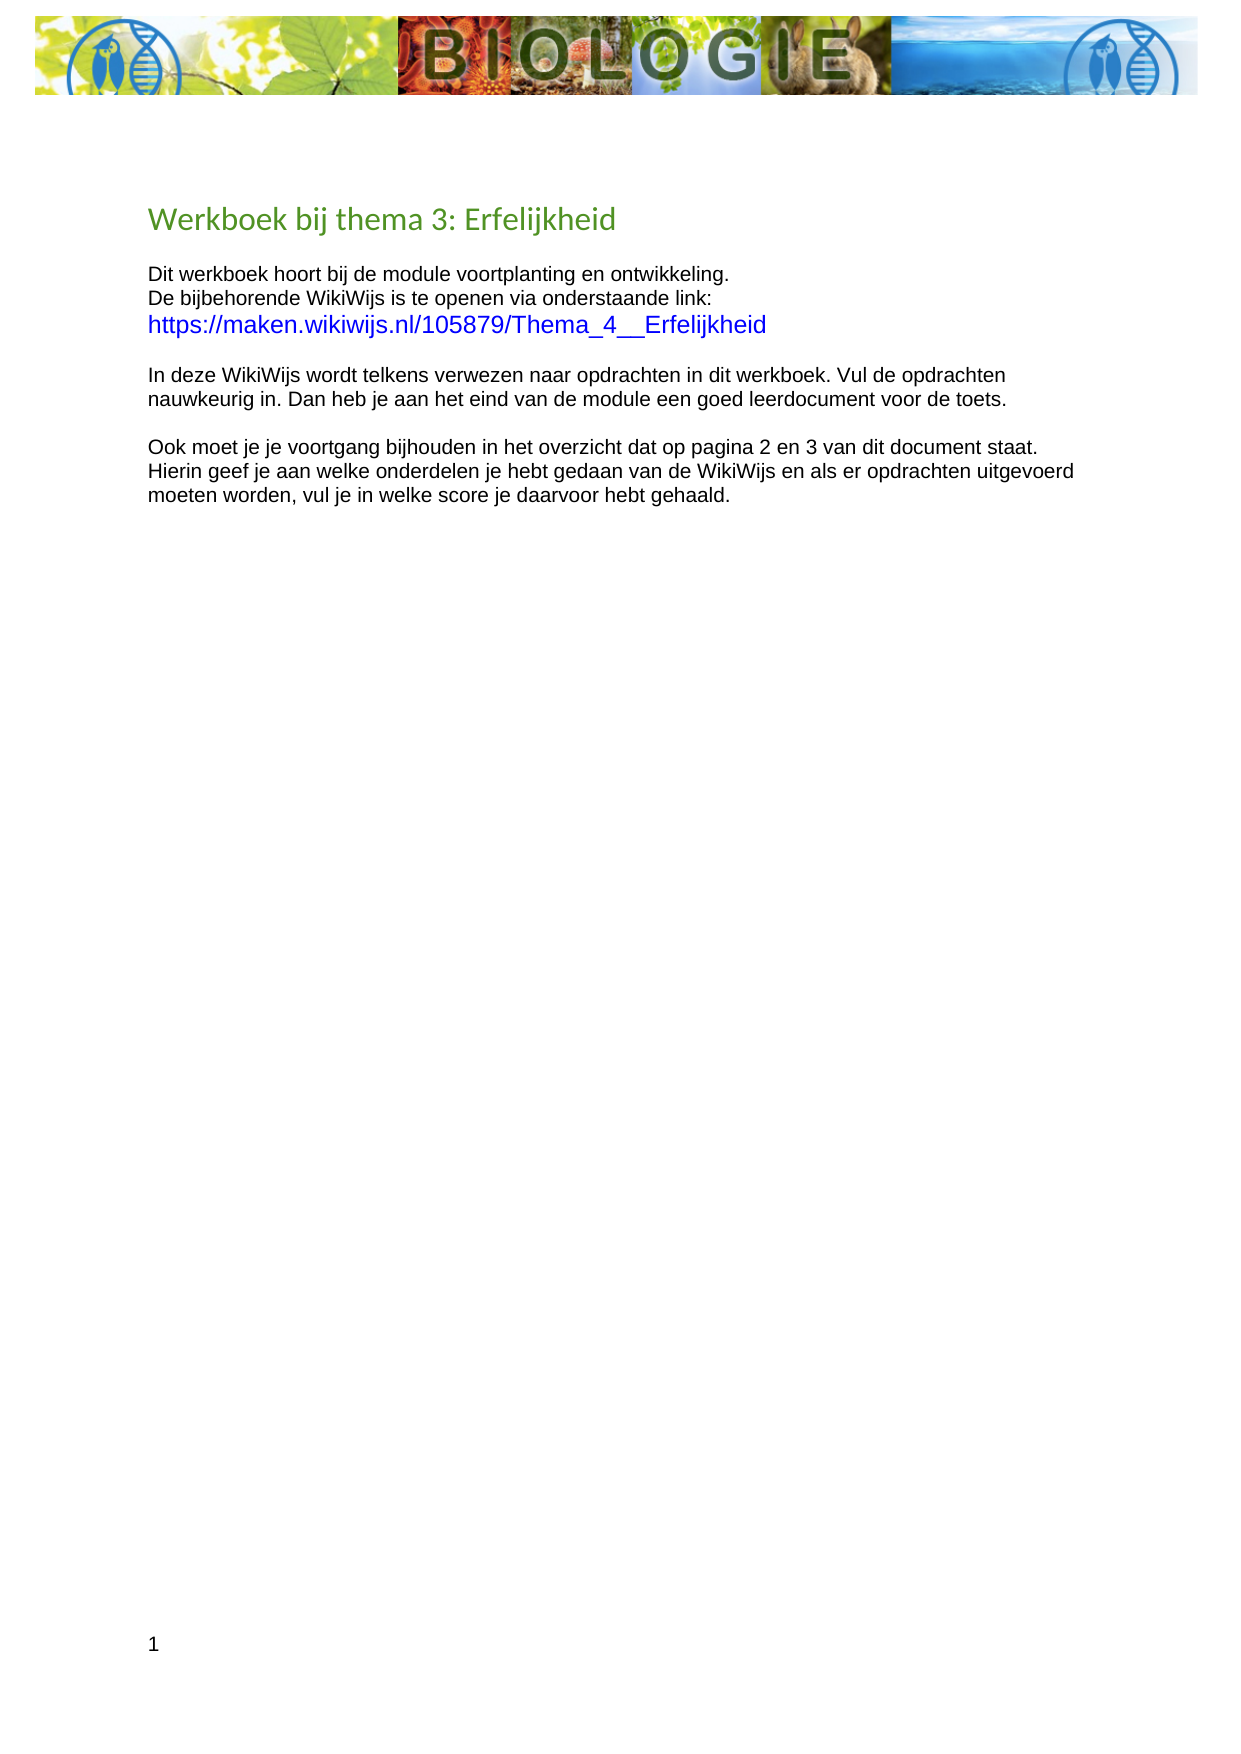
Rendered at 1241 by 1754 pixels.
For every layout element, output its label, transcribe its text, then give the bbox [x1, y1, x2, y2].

picture [35, 16, 1198, 95]
subtitle Werkboek bij thema 3: Erfelijkheid [148, 198, 1093, 238]
text In deze WikiWijs wordt telkens verwezen naar opdrachten in dit werkboek. Vul de opdrachten nauwkeurig in. Dan heb je aan het eind van de module een goed leerdocument voor de toets. [148, 363, 1093, 411]
text Dit werkboek hoort bij de module voortplanting en ontwikkeling. [148, 262, 1093, 286]
text De bijbehorende WikiWijs is te openen via onderstaande link: [148, 286, 1093, 310]
text https://maken.wikiwijs.nl/105879/Thema_4__Erfelijkheid [148, 310, 1093, 339]
text Ook moet je je voortgang bijhouden in het overzicht dat op pagina 2 en 3 van dit document staat. Hierin geef je aan welke onderdelen je hebt gedaan van de WikiWijs en als er opdrachten uitgevoerd moeten worden, vul je in welke score je daarvoor hebt gehaald. [148, 435, 1093, 507]
